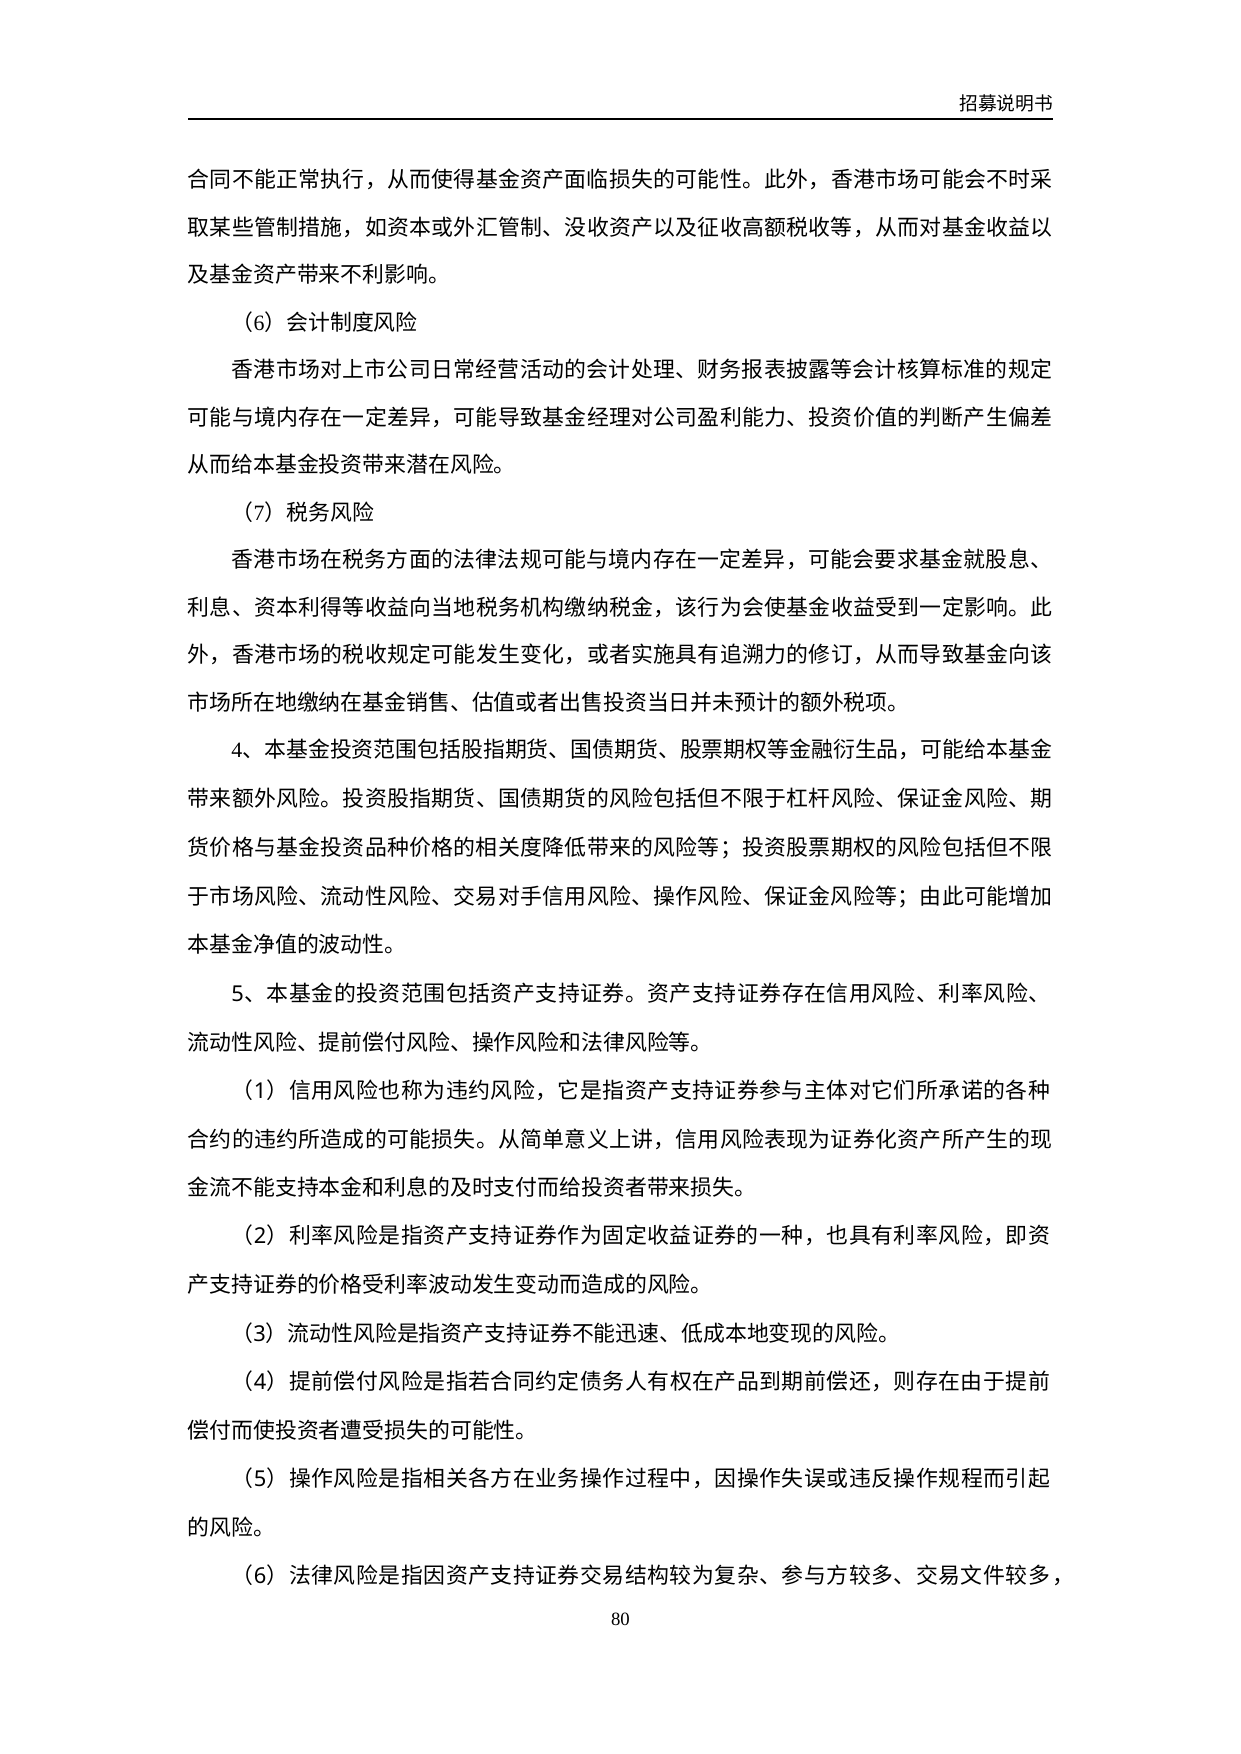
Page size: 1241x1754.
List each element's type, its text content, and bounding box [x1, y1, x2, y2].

text 香港市场在税务方面的法律法规可能与境内存在一定差异，可能会要求基金就股息、利息、资本利得等收益向当地税务机构缴纳税金，该行为会使基金收益受到一定影响。此外，香港市场的税收规定可能发生变化，或者实施具有追溯力的修订，从而导致基金向该市场所在地缴纳在基金销售、估值或者出售投资当日并未预计的额外税项。 [187, 542, 1053, 716]
text 5、本基金的投资范围包括资产支持证券。资产支持证券存在信用风险、利率风险、流动性风险、提前偿付风险、操作风险和法律风险等。 [187, 975, 1053, 1057]
text 香港市场对上市公司日常经营活动的会计处理、财务报表披露等会计核算标准的规定可能与境内存在一定差异，可能导致基金经理对公司盈利能力、投资价值的判断产生偏差，从而给本基金投资带来潜在风险。 [187, 352, 1053, 479]
text （3）流动性风险是指资产支持证券不能迅速、低成本地变现的风险。 [187, 1315, 1053, 1348]
text （4）提前偿付风险是指若合同约定债务人有权在产品到期前偿还，则存在由于提前偿付而使投资者遭受损失的可能性。 [187, 1364, 1053, 1445]
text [187, 162, 1053, 289]
text （7）税务风险 [187, 494, 1053, 526]
text （6）会计制度风险 [187, 304, 1053, 336]
text （2）利率风险是指资产支持证券作为固定收益证券的一种，也具有利率风险，即资产支持证券的价格受利率波动发生变动而造成的风险。 [187, 1218, 1053, 1299]
text 4、本基金投资范围包括股指期货、国债期货、股票期权等金融衍生品，可能给本基金带来额外风险。投资股指期货、国债期货的风险包括但不限于杠杆风险、保证金风险、期货价格与基金投资品种价格的相关度降低带来的风险等；投资股票期权的风险包括但不限于市场风险、流动性风险、交易对手信用风险、操作风险、保证金风险等；由此可能增加本基金净值的波动性。 [187, 732, 1053, 959]
text （5）操作风险是指相关各方在业务操作过程中，因操作失误或违反操作规程而引起的风险。 [187, 1461, 1053, 1542]
text （1）信用风险也称为违约风险，它是指资产支持证券参与主体对它们所承诺的各种合约的违约所造成的可能损失。从简单意义上讲，信用风险表现为证券化资产所产生的现金流不能支持本金和利息的及时支付而给投资者带来损失。 [187, 1072, 1053, 1202]
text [187, 1558, 1053, 1590]
